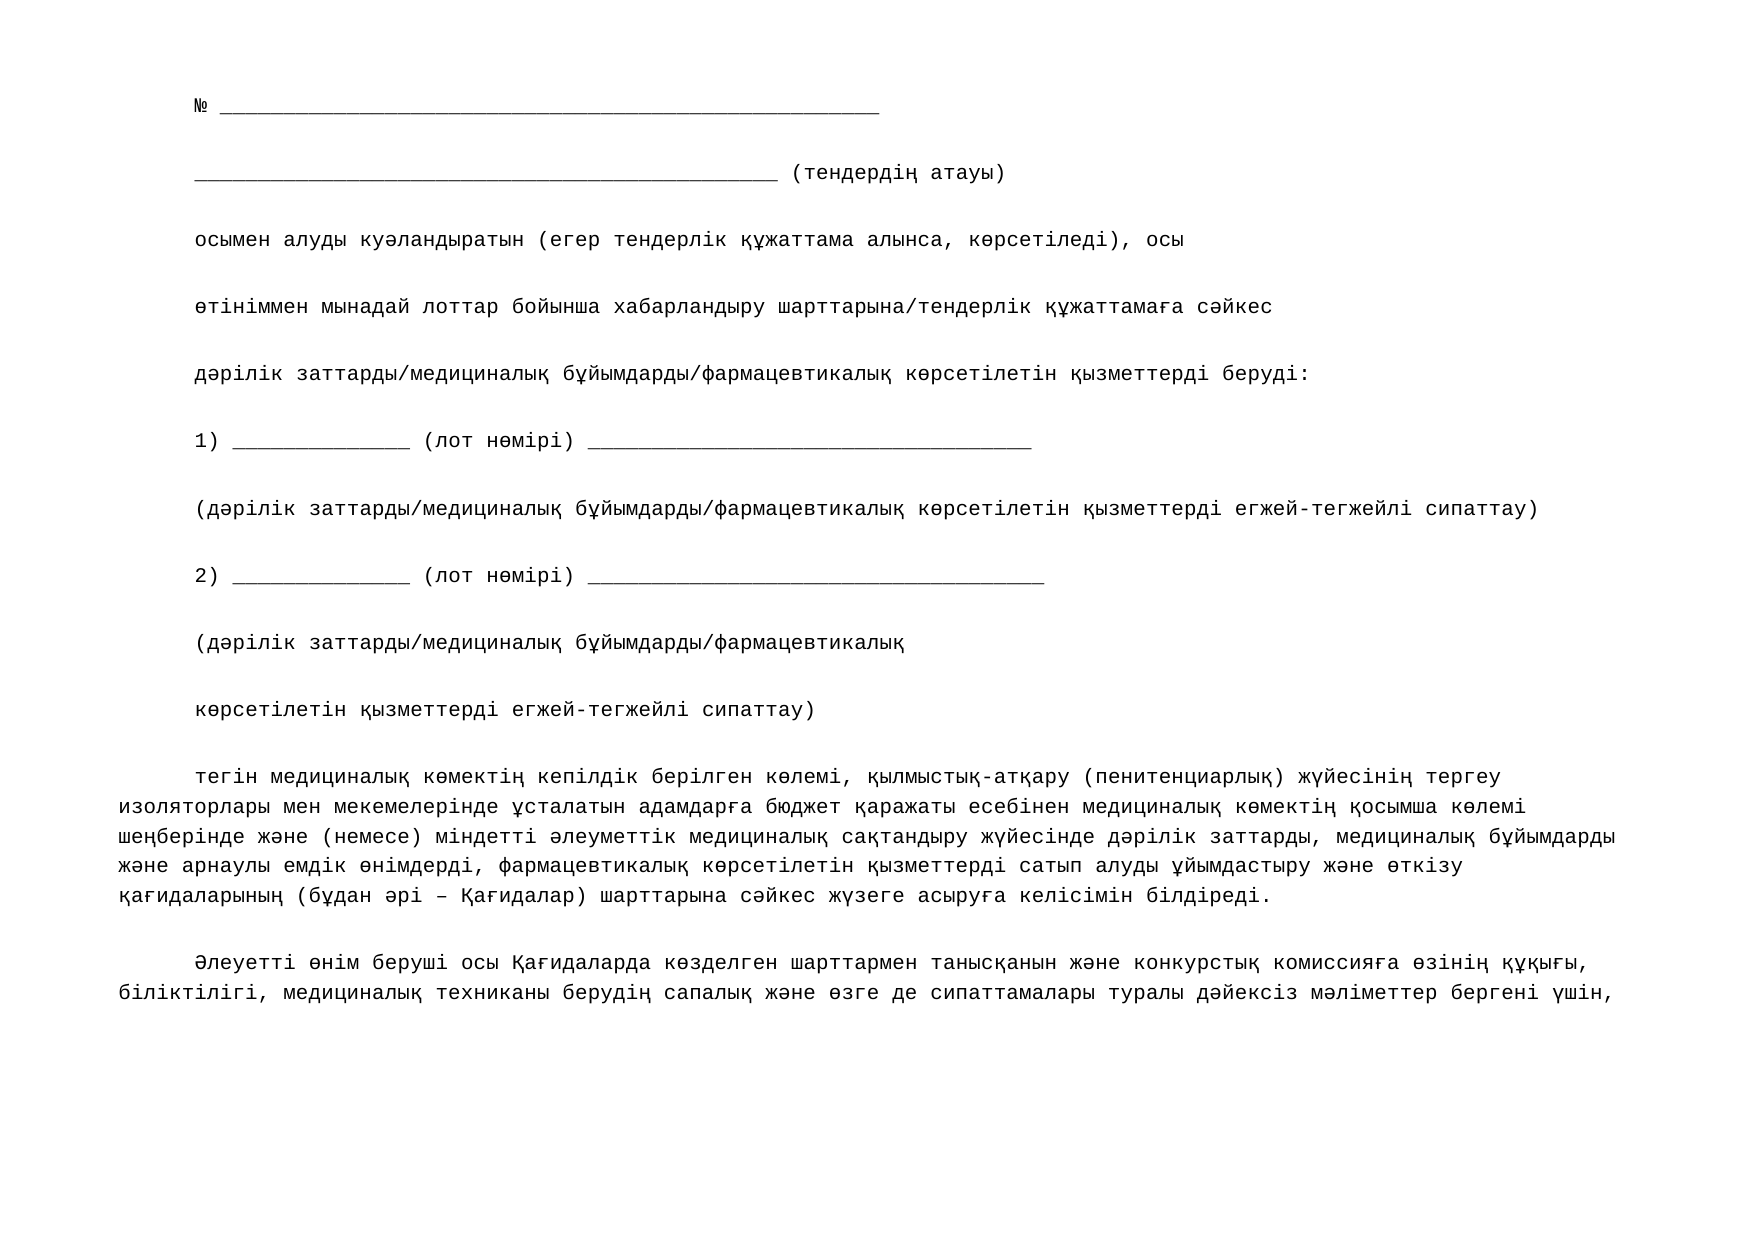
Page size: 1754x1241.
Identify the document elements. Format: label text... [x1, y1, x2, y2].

text 2) ______________ (лот нөмірі) ____________________________________ [118, 559, 1636, 588]
text ______________________________________________ (тендердің атауы) [118, 156, 1636, 185]
text тегін медициналық көмектің кепілдік берілген көлемі, қылмыстық-атқару (пенитенциарлық) жүйесінің тергеу изоляторлары мен мекемелерінде ұсталатын адамдарға бюджет қаражаты есебінен медициналық көмектің қосымша көлемі шеңберінде және (немесе) міндетті әлеуметтік медициналық сақтандыру жүйесінде дәрілік заттарды, медициналық бұйымдарды және арнаулы емдік өнімдерді, фармацевтикалық көрсетілетін қызметтерді сатып алуды ұйымдастыру және өткізу қағидаларының (бұдан әрі – Қағидалар) шарттарына сәйкес жүзеге асыруға келісімін білдіреді. [118, 760, 1636, 909]
text (дәрілік заттарды/медициналық бұйымдарды/фармацевтикалық көрсетілетін қызметтерді егжей-тегжейлі сипаттау) [118, 492, 1636, 521]
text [118, 946, 1636, 1006]
text дәрілік заттарды/медициналық бұйымдарды/фармацевтикалық көрсетілетін қызметтерді беруді: [118, 357, 1636, 387]
text осымен алуды куәландыратын (егер тендерлік құжаттама алынса, көрсетіледі), осы [118, 223, 1636, 253]
text (дәрілік заттарды/медициналық бұйымдарды/фармацевтикалық [118, 626, 1636, 656]
text өтініммен мынадай лоттар бойынша хабарландыру шарттарына/тендерлік құжаттамаға сәйкес [118, 290, 1636, 320]
text 1) ______________ (лот нөмірі) ___________________________________ [118, 424, 1636, 454]
text көрсетілетін қызметтерді егжей-тегжейлі сипаттау) [118, 693, 1636, 723]
text № ____________________________________________________ [118, 88, 1636, 118]
